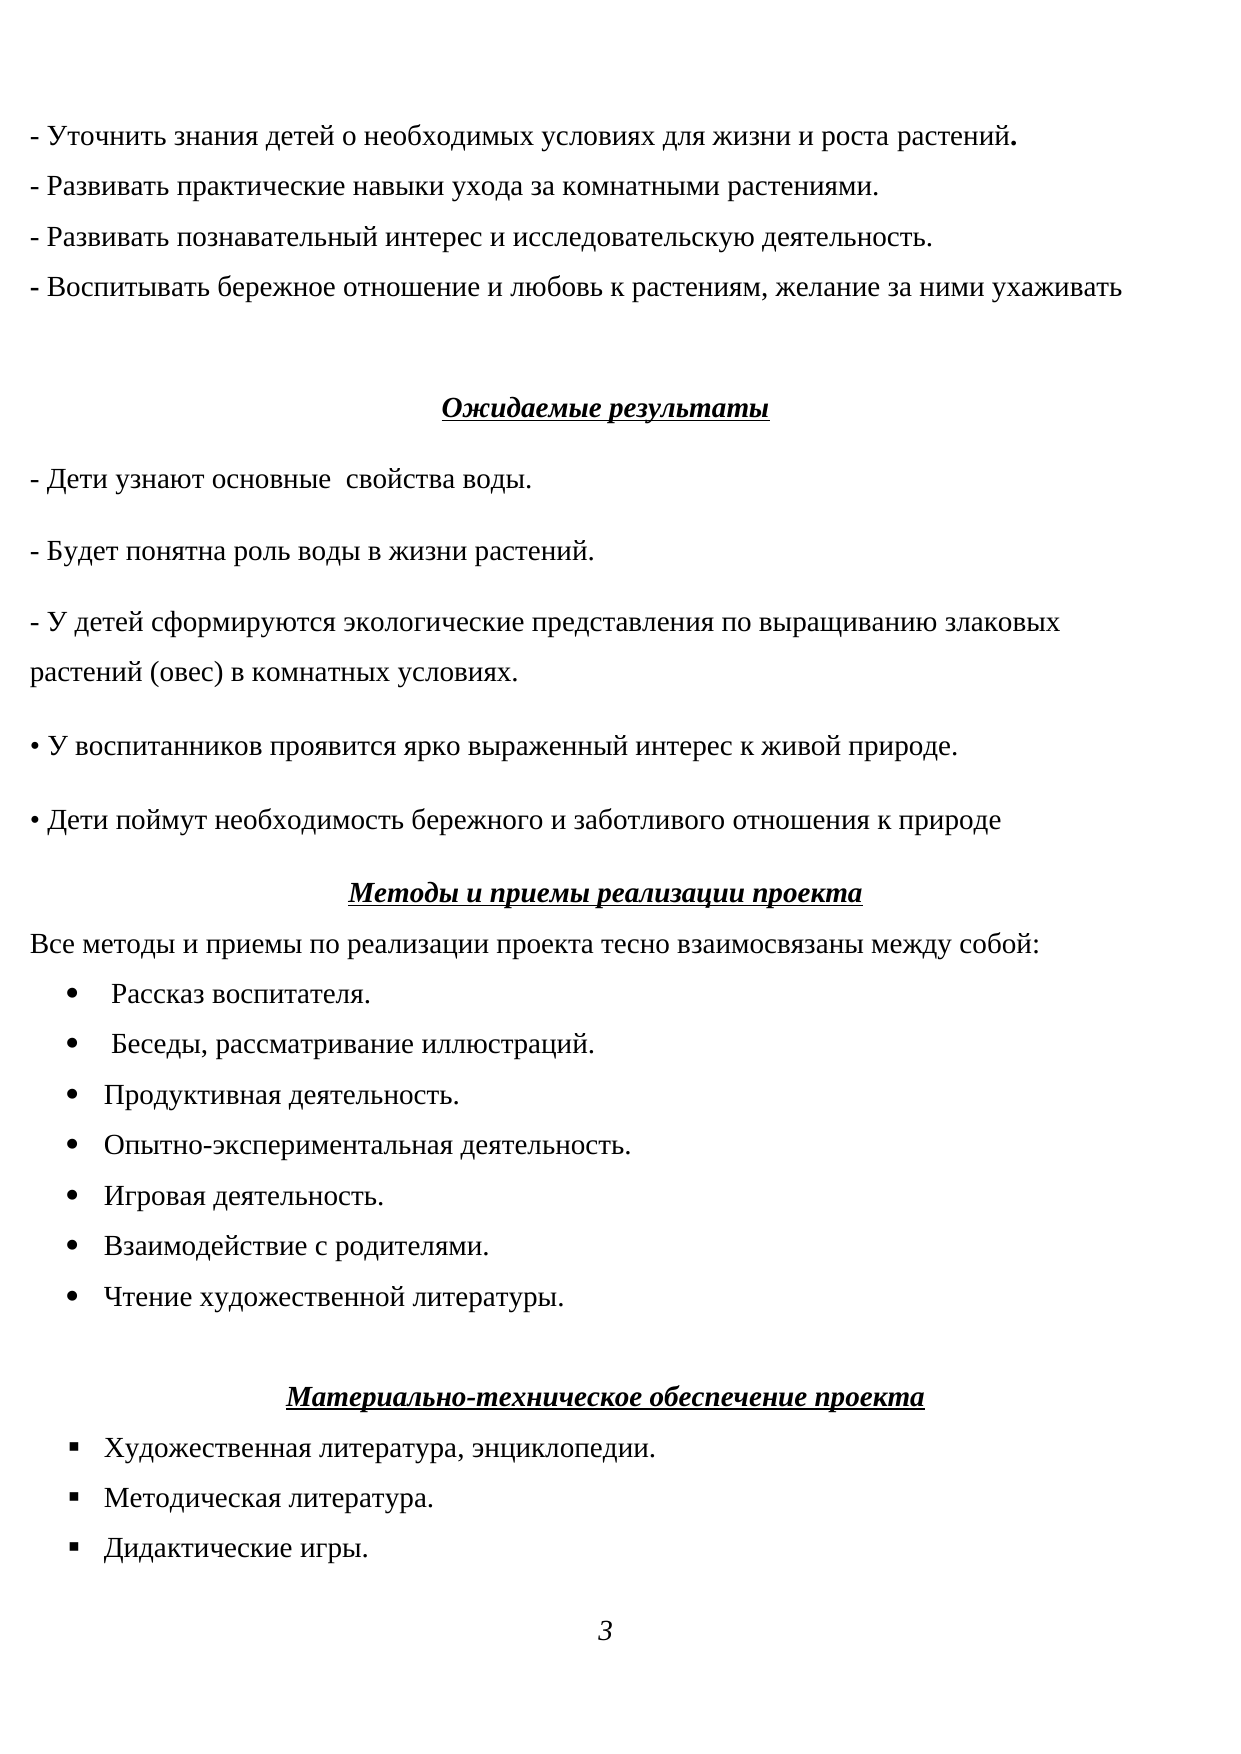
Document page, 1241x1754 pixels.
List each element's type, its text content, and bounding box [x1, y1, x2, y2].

text - Уточнить знания детей о необходимых условиях для жизни и роста растений. [29, 118, 1181, 152]
text - Развивать практические навыки ухода за комнатными растениями. [29, 168, 1181, 202]
text Ожидаемые результаты [29, 391, 1181, 424]
text - Дети узнают основные свойства воды. [29, 462, 1181, 495]
list Беседы, рассматривание иллюстраций. [67, 1027, 1181, 1060]
list Методическая литература. [67, 1480, 1181, 1514]
text • У воспитанников проявится ярко выраженный интерес к живой природе. [29, 728, 1181, 762]
list Продуктивная деятельность. [67, 1077, 1181, 1111]
text • Дети поймут необходимость бережного и заботливого отношения к природе [29, 802, 1181, 835]
text Все методы и приемы по реализации проекта тесно взаимосвязаны между собой: [29, 926, 1181, 959]
list Игровая деятельность. [67, 1178, 1181, 1211]
list Взаимодействие с родителями. [67, 1228, 1181, 1262]
text - У детей сформируются экологические представления по выращиванию злаковых растений (овес) в комнатных условиях. [29, 604, 1181, 688]
list Художественная литература, энциклопедии. [67, 1430, 1181, 1463]
list Рассказ воспитателя. [67, 976, 1181, 1010]
text - Будет понятна роль воды в жизни растений. [29, 533, 1181, 566]
list Чтение художественной литературы. [67, 1279, 1181, 1312]
list Дидактические игры. [67, 1531, 1181, 1564]
text - Развивать познавательный интерес и исследовательскую деятельность. [29, 219, 1181, 252]
text Методы и приемы реализации проекта [29, 876, 1181, 909]
text - Воспитывать бережное отношение и любовь к растениям, желание за ними ухаживать [29, 269, 1181, 303]
list Опытно-экспериментальная деятельность. [67, 1127, 1181, 1161]
text Материально-техническое обеспечение проекта [29, 1379, 1181, 1413]
